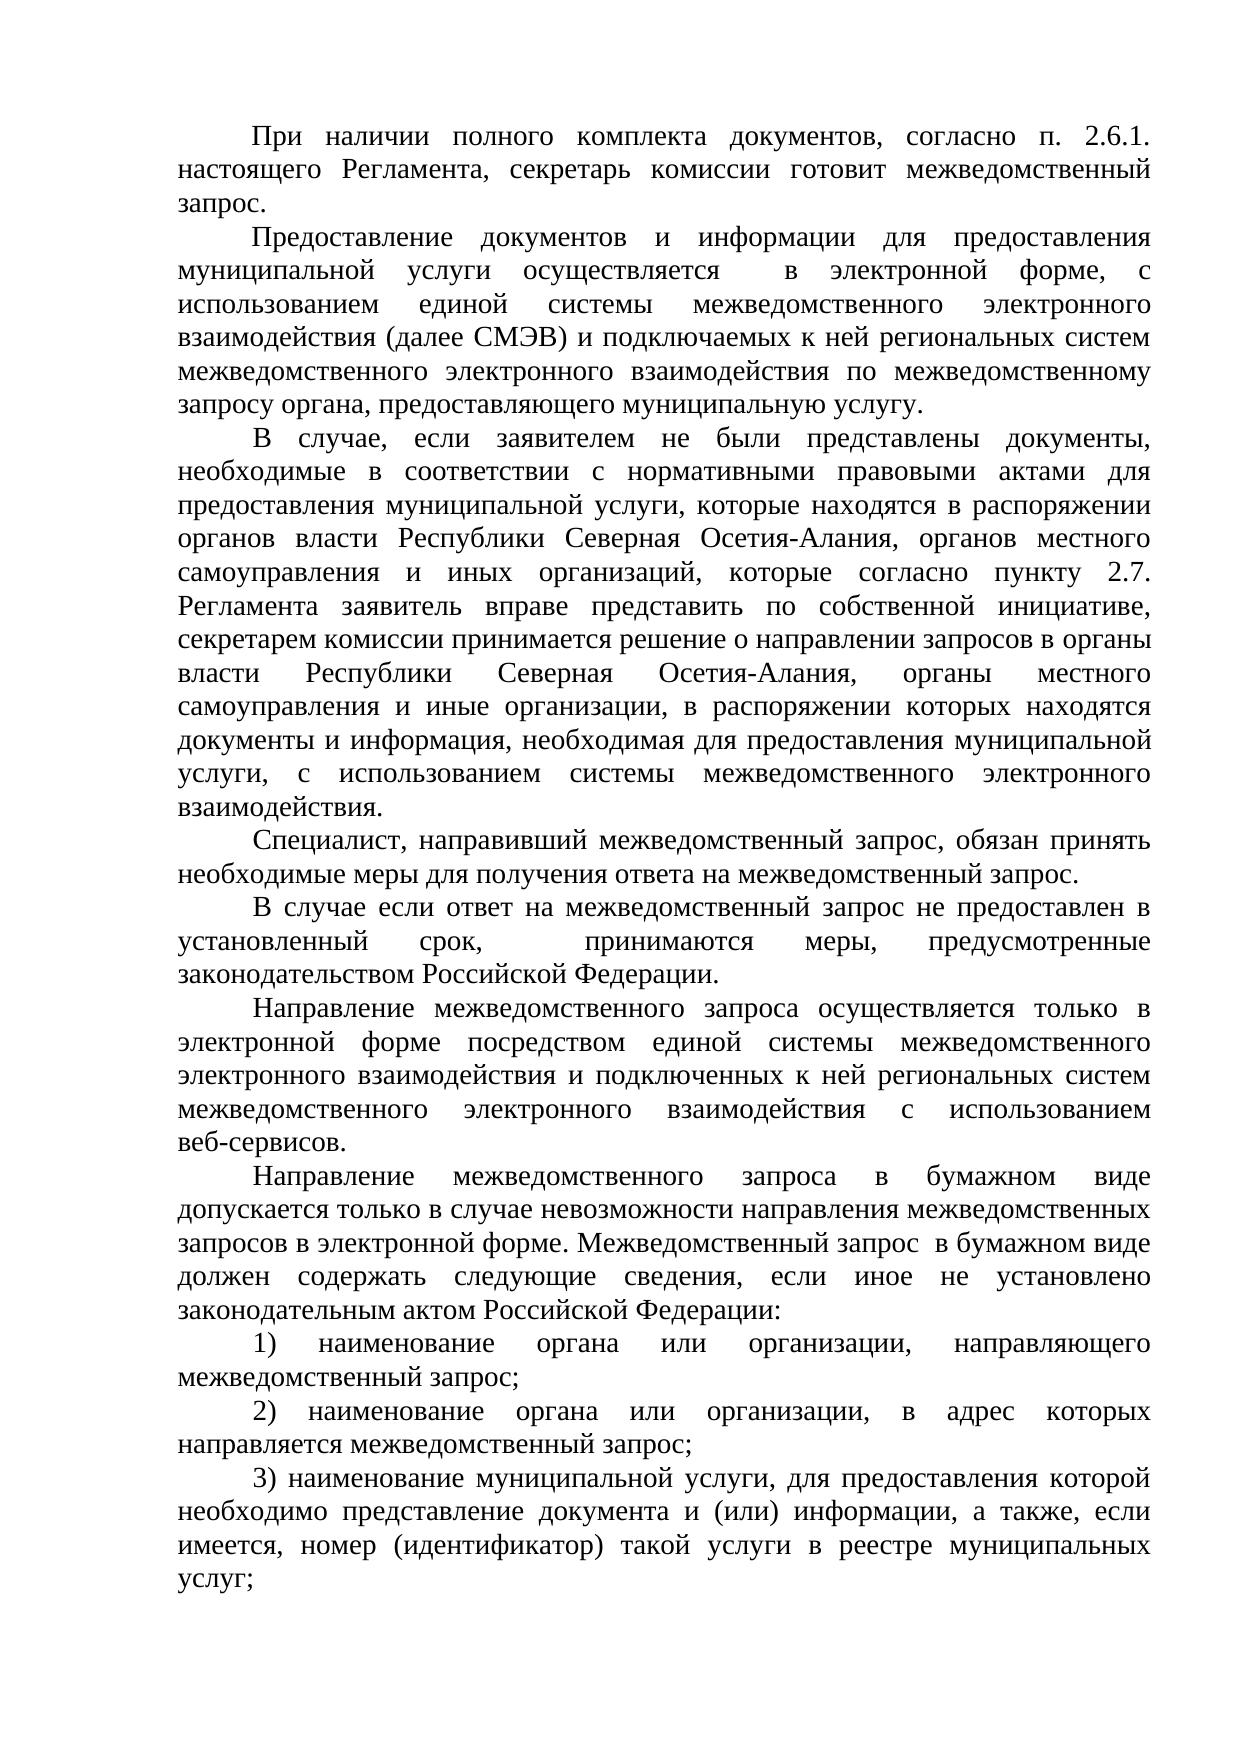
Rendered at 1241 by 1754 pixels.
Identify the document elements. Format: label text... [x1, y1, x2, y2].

text Направление межведомственного запроса в бумажном виде допускается только в случае невозможности направления межведомственных запросов в электронной форме. Межведомственный запрос в бумажном виде должен содержать следующие сведения, если иное не установлено законодательным актом Российской Федерации: [177, 1158, 1152, 1326]
text 3) наименование муниципальной услуги, для предоставления которой необходимо представление документа и (или) информации, а также, если имеется, номер (идентификатор) такой услуги в реестре муниципальных услуг; [177, 1460, 1152, 1594]
text Предоставление документов и информации для предоставления муниципальной услуги осуществляется в электронной форме, с использованием единой системы межведомственного электронного взаимодействия (далее СМЭВ) и подключаемых к ней региональных систем межведомственного электронного взаимодействия по межведомственному запросу органа, предоставляющего муниципальную услугу. [177, 219, 1152, 420]
text 2) наименование органа или организации, в адрес которых направляется межведомственный запрос; [177, 1393, 1152, 1460]
text 1) наименование органа или организации, направляющего межведомственный запрос; [177, 1326, 1152, 1393]
text Направление межведомственного запроса осуществляется только в электронной форме посредством единой системы межведомственного электронного взаимодействия и подключенных к ней региональных систем межведомственного электронного взаимодействия с использованием веб-сервисов. [177, 990, 1152, 1158]
text Специалист, направивший межведомственный запрос, обязан принять необходимые меры для получения ответа на межведомственный запрос. [177, 822, 1152, 889]
text При наличии полного комплекта документов, согласно п. 2.6.1. настоящего Регламента, секретарь комиссии готовит межведомственный запрос. [177, 118, 1152, 219]
text В случае, если заявителем не были представлены документы, необходимые в соответствии с нормативными правовыми актами для предоставления муниципальной услуги, которые находятся в распоряжении органов власти Республики Северная Осетия-Алания, органов местного самоуправления и иных организаций, которые согласно пункту 2.7. Регламента заявитель вправе представить по собственной инициативе, секретарем комиссии принимается решение о направлении запросов в органы власти Республики Северная Осетия-Алания, органы местного самоуправления и иные организации, в распоряжении которых находятся документы и информация, необходимая для предоставления муниципальной услуги, с использованием системы межведомственного электронного взаимодействия. [177, 420, 1152, 822]
text В случае если ответ на межведомственный запрос не предоставлен в установленный срок, принимаются меры, предусмотренные законодательством Российской Федерации. [177, 889, 1152, 990]
